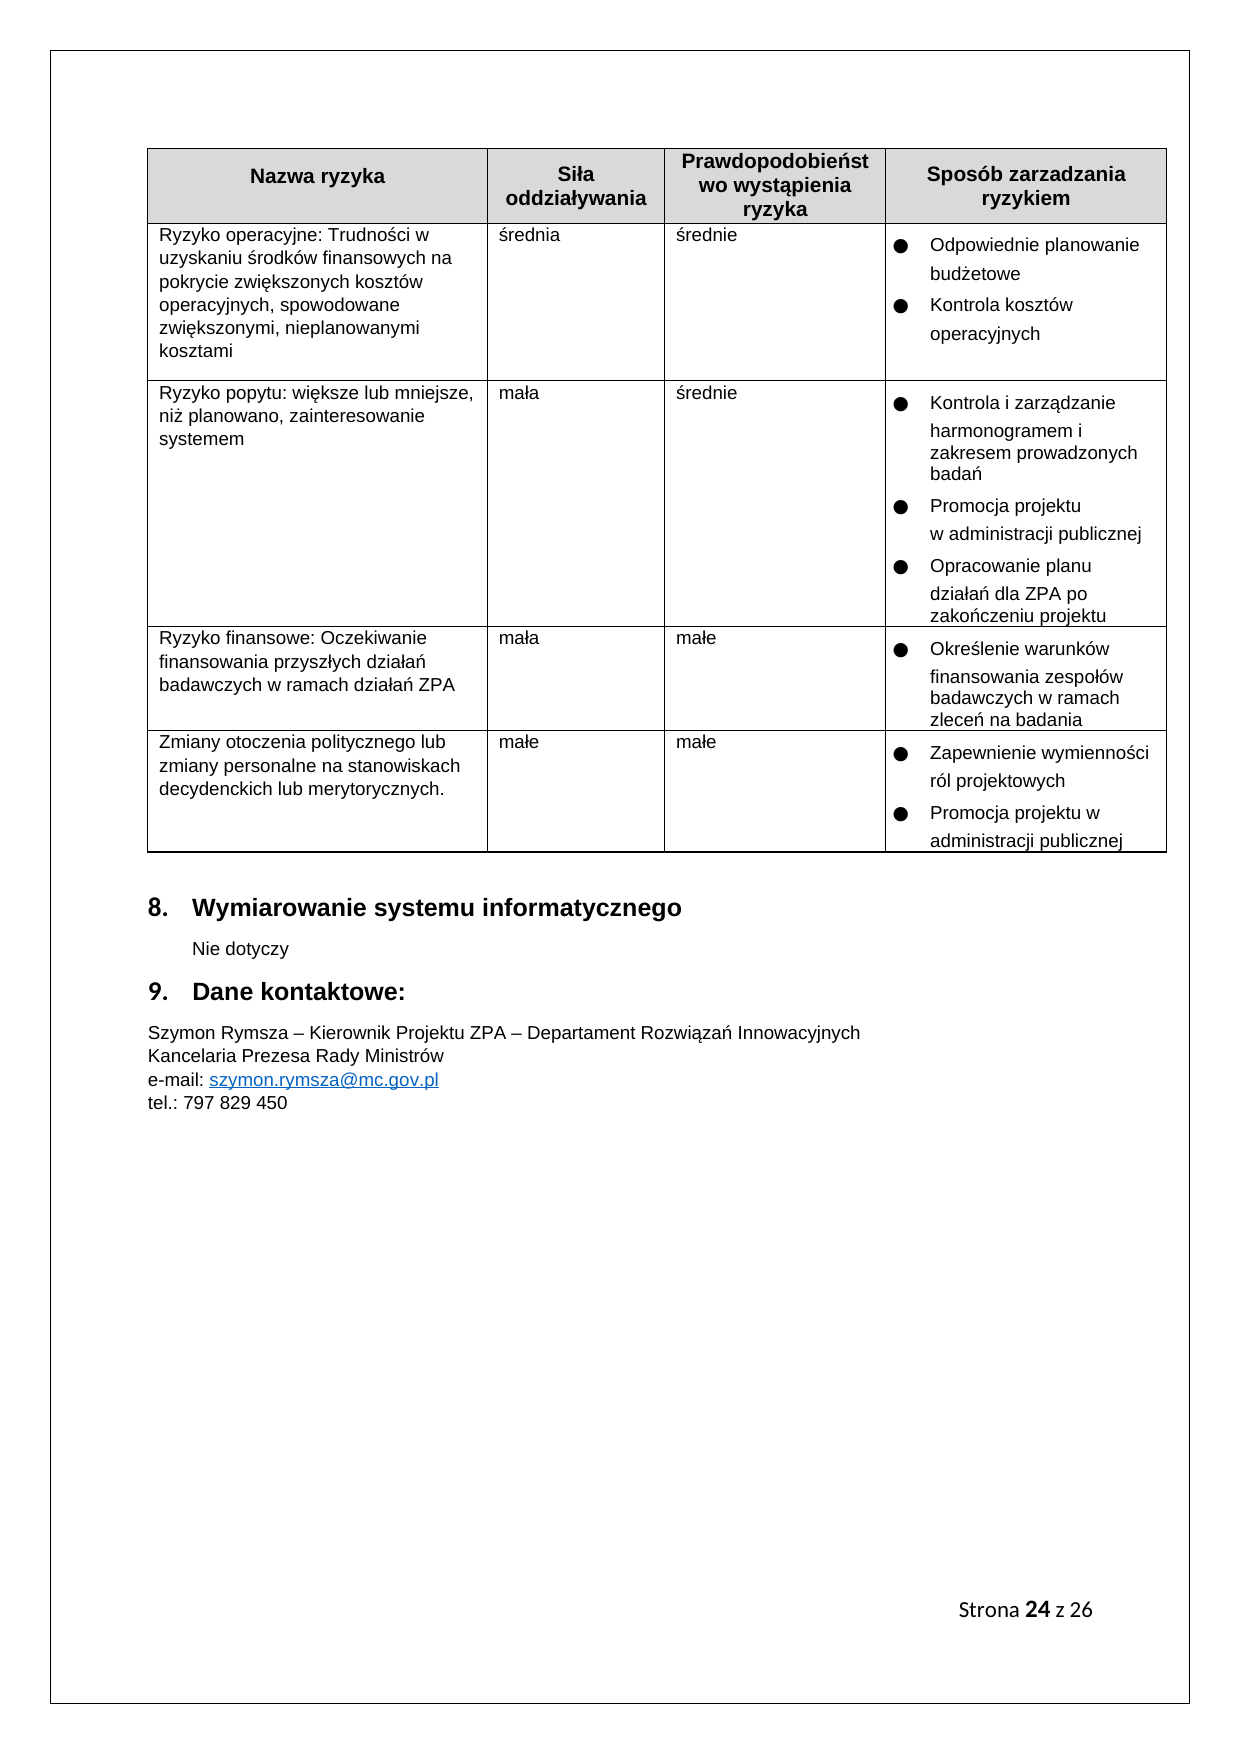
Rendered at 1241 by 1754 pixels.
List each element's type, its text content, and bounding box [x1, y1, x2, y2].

table_header Siła oddziaływania [488, 149, 664, 223]
table_cell Ryzyko finansowe: Oczekiwanie finansowania przyszłych działań badawczych w ramach działań ZPA [148, 627, 487, 730]
table_cell Kontrola i zarządzanie harmonogramem i zakresem prowadzonych badań Promocja projektu w administracji publicznej Opracowanie planu działań dla ZPA po zakończeniu projektu [886, 381, 1166, 626]
list Nie dotyczy [192, 938, 1093, 959]
list Dane kontaktowe: [148, 974, 1093, 1007]
table_cell Określenie warunków finansowania zespołów badawczych w ramach zleceń na badania [886, 627, 1166, 730]
list Wymiarowanie systemu informatycznego [148, 890, 1093, 923]
table_cell Odpowiednie planowanie budżetowe Kontrola kosztów operacyjnych [886, 224, 1166, 380]
table_cell średnie [665, 381, 885, 626]
table_cell małe [665, 731, 885, 851]
text Szymon Rymsza – Kierownik Projektu ZPA – Departament Rozwiązań Innowacyjnych [148, 1022, 1093, 1043]
table_cell Ryzyko popytu: większe lub mniejsze, niż planowano, zainteresowanie systemem [148, 381, 487, 626]
table_cell mała [488, 627, 664, 730]
table_cell małe [488, 731, 664, 851]
table_cell średnie [665, 224, 885, 380]
table_cell mała [488, 381, 664, 626]
table_cell Ryzyko operacyjne: Trudności w uzyskaniu środków finansowych na pokrycie zwiększonych kosztów operacyjnych, spowodowane zwiększonymi, nieplanowanymi kosztami [148, 224, 487, 380]
table_cell średnia [488, 224, 664, 380]
text e-mail: szymon.rymsza@mc.gov.pl [148, 1068, 1093, 1090]
text Kancelaria Prezesa Rady Ministrów [148, 1045, 1093, 1067]
table_header Prawdopodobieństwo wystąpienia ryzyka [665, 149, 885, 223]
table_cell małe [665, 627, 885, 730]
table_cell Zapewnienie wymienności ról projektowych Promocja projektu w administracji publicznej [886, 731, 1166, 851]
text tel.: 797 829 450 [148, 1092, 1093, 1113]
table_header Sposób zarzadzania ryzykiem [886, 149, 1166, 223]
table_header Nazwa ryzyka [148, 149, 487, 223]
table_cell Zmiany otoczenia politycznego lub zmiany personalne na stanowiskach decydenckich lub merytorycznych. [148, 731, 487, 851]
